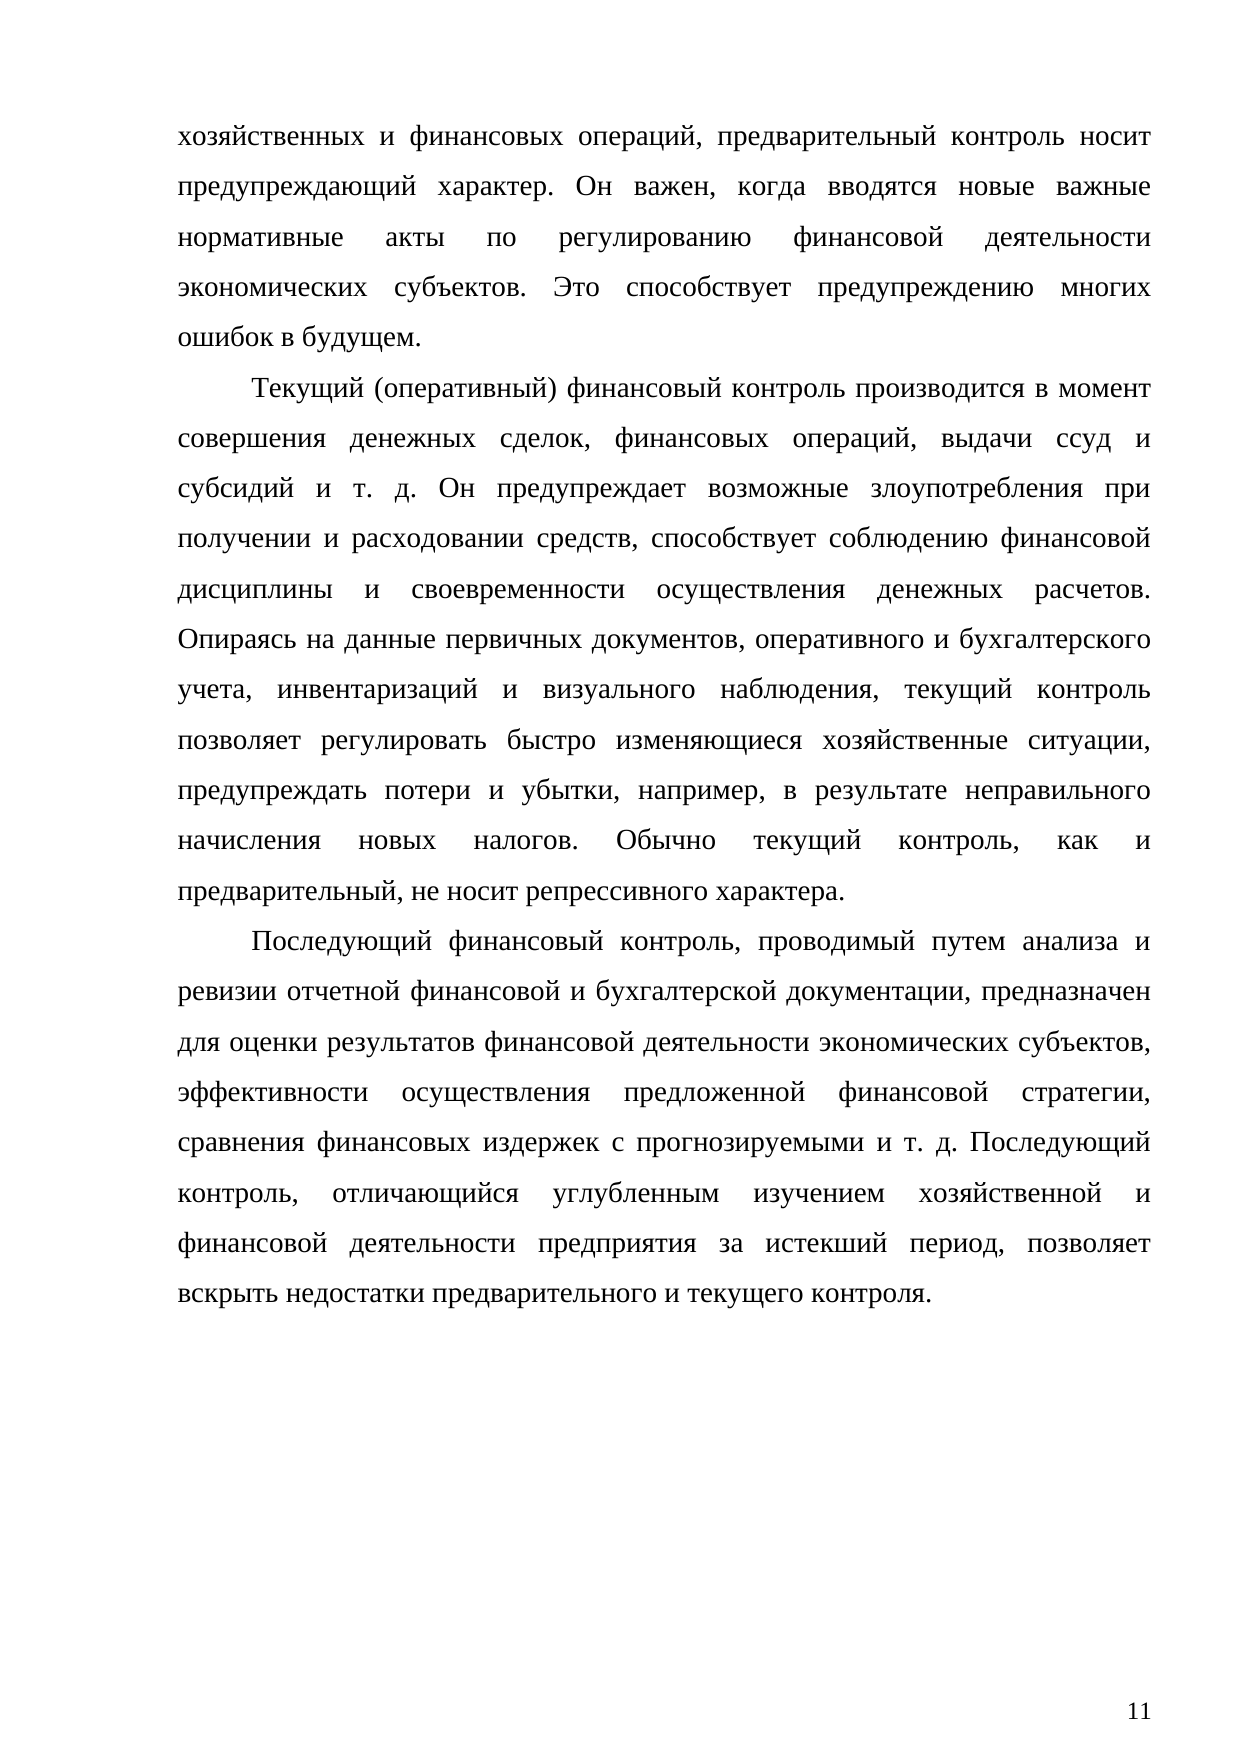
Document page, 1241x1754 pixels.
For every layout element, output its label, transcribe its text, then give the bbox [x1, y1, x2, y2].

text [177, 118, 1152, 353]
text Последующий финансовый контроль, проводимый путем анализа и ревизии отчетной финансовой и бухгалтерской документации, предназначен для оценки результатов финансовой деятельности экономических субъектов, эффективности осуществления предложенной финансовой стратегии, сравнения финансовых издержек с прогнозируемыми и т. д. Последующий контроль, отличающийся углубленным изучением хозяйственной и финансовой деятельности предприятия за истекший период, позволяет вскрыть недостатки предварительного и текущего контроля. [177, 923, 1152, 1309]
text Текущий (оперативный) финансовый контроль производится в момент совершения денежных сделок, финансовых операций, выдачи ссуд и субсидий и т. д. Он предупреждает возможные злоупотребления при получении и расходовании средств, способствует соблюдению финансовой дисциплины и своевременности осуществления денежных расчетов. Опираясь на данные первичных документов, оперативного и бухгалтерского учета, инвентаризаций и визуального наблюдения, текущий контроль позволяет регулировать быстро изменяющиеся хозяйственные ситуации, предупреждать потери и убытки, например, в результате неправильного начисления новых налогов. Обычно текущий контроль, как и предварительный, не носит репрессивного характера. [177, 370, 1152, 906]
